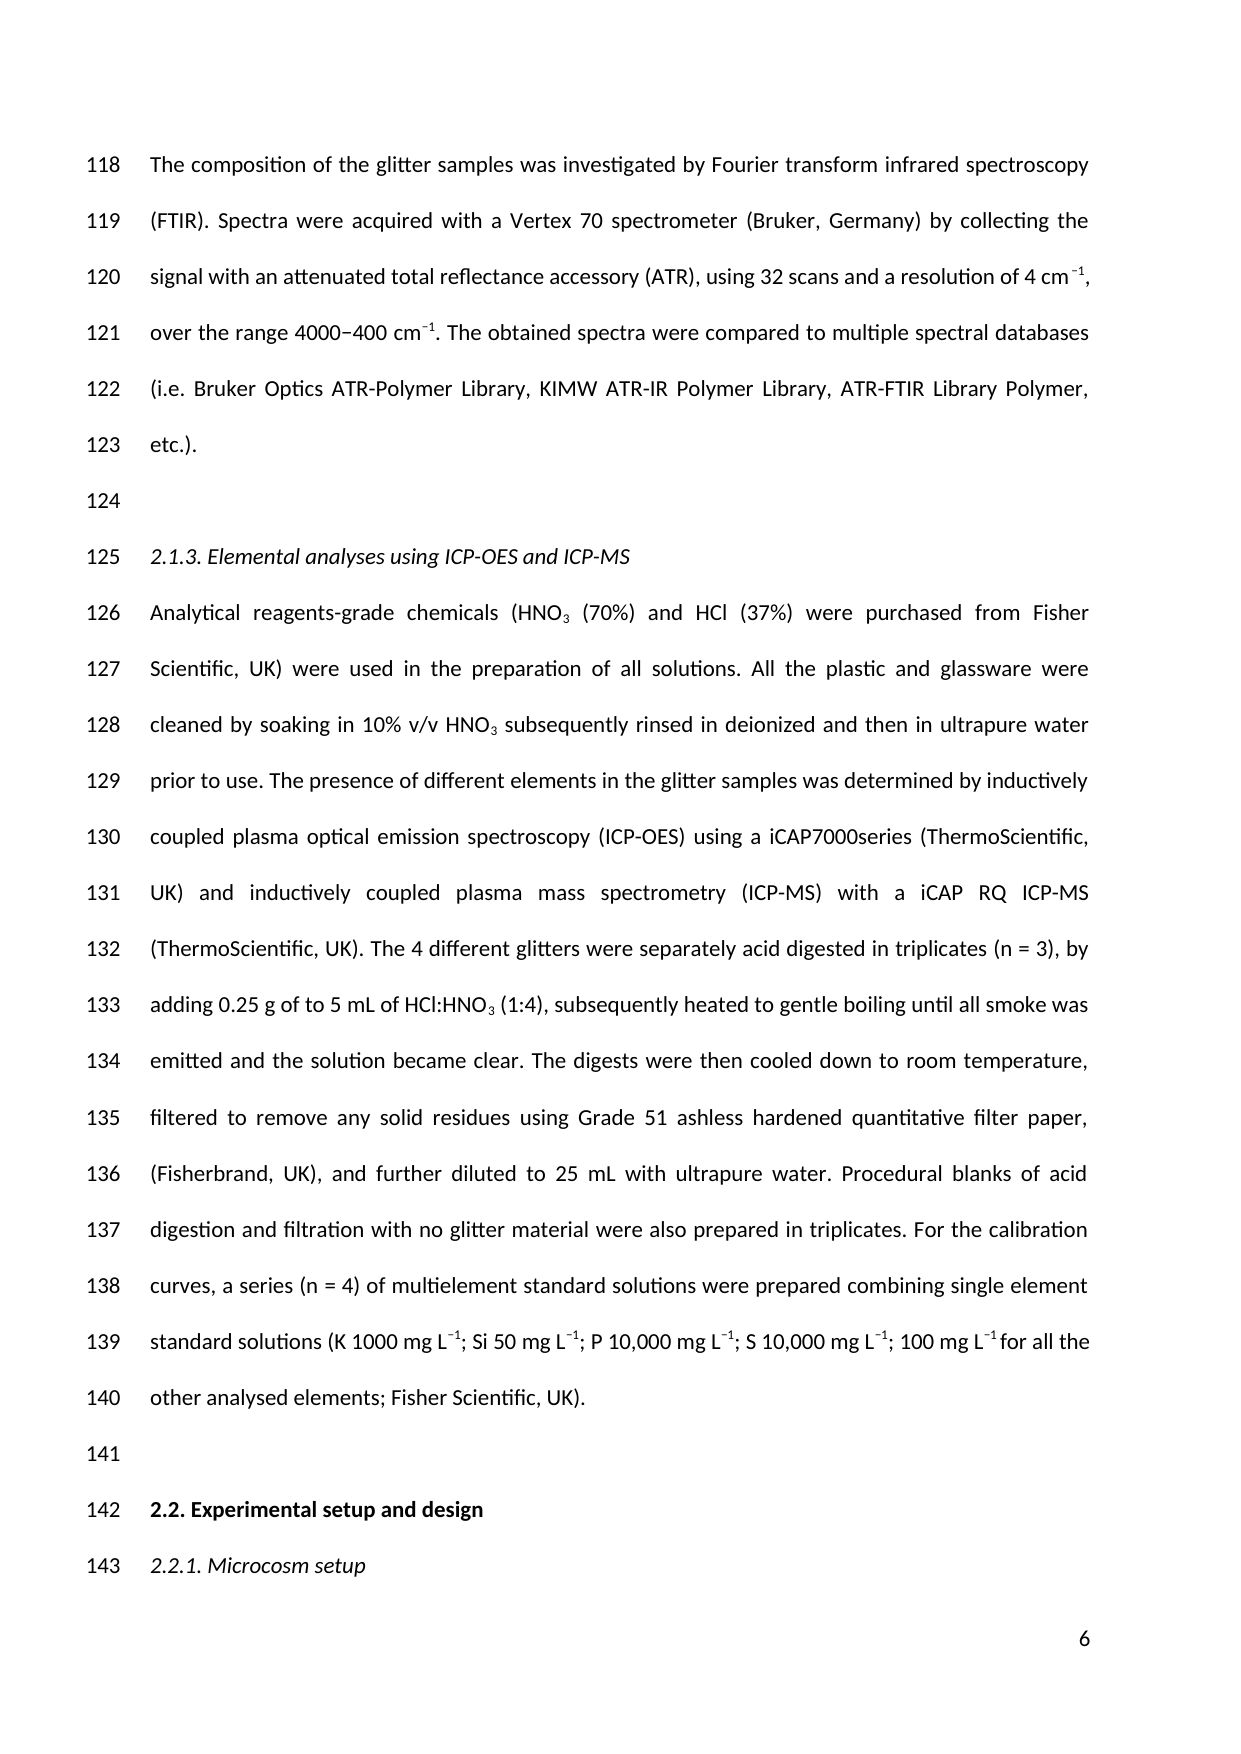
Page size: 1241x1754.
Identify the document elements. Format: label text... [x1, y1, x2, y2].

text 2.1.3. Elemental analyses using ICP-OES and ICP-MS [150, 542, 1090, 570]
text 2.2.1. Microcosm setup [150, 1551, 1090, 1579]
text 2.2. Experimental setup and design [150, 1495, 1090, 1523]
text Analytical reagents-grade chemicals (HNO3 (70%) and HCl (37%) were purchased from Fisher Scientific, UK) were used in the preparation of all solutions. All the plastic and glassware were cleaned by soaking in 10% v/v HNO3 subsequently rinsed in deionized and then in ultrapure water prior to use. The presence of different elements in the glitter samples was determined by inductively coupled plasma optical emission spectroscopy (ICP-OES) using a iCAP7000series (ThermoScientific, UK) and inductively coupled plasma mass spectrometry (ICP-MS) with a iCAP RQ ICP-MS (ThermoScientific, UK). The 4 different glitters were separately acid digested in triplicates (n = 3), by adding 0.25 g of to 5 mL of HCl:HNO3 (1:4), subsequently heated to gentle boiling until all smoke was emitted and the solution became clear. The digests were then cooled down to room temperature, filtered to remove any solid residues using Grade 51 ashless hardened quantitative filter paper, (Fisherbrand, UK), and further diluted to 25 mL with ultrapure water. Procedural blanks of acid digestion and filtration with no glitter material were also prepared in triplicates. For the calibration curves, a series (n = 4) of multielement standard solutions were prepared combining single element standard solutions (K 1000 mg L−1; Si 50 mg L−1; P 10,000 mg L−1; S 10,000 mg L−1; 100 mg L−1 for all the other analysed elements; Fisher Scientific, UK). [150, 598, 1090, 1411]
text The composition of the glitter samples was investigated by Fourier transform infrared spectroscopy (FTIR). Spectra were acquired with a Vertex 70 spectrometer (Bruker, Germany) by collecting the signal with an attenuated total reflectance accessory (ATR), using 32 scans and a resolution of 4 cm−1, over the range 4000−400 cm−1. The obtained spectra were compared to multiple spectral databases (i.e. Bruker Optics ATR-Polymer Library, KIMW ATR-IR Polymer Library, ATR-FTIR Library Polymer, etc.). [150, 150, 1090, 458]
